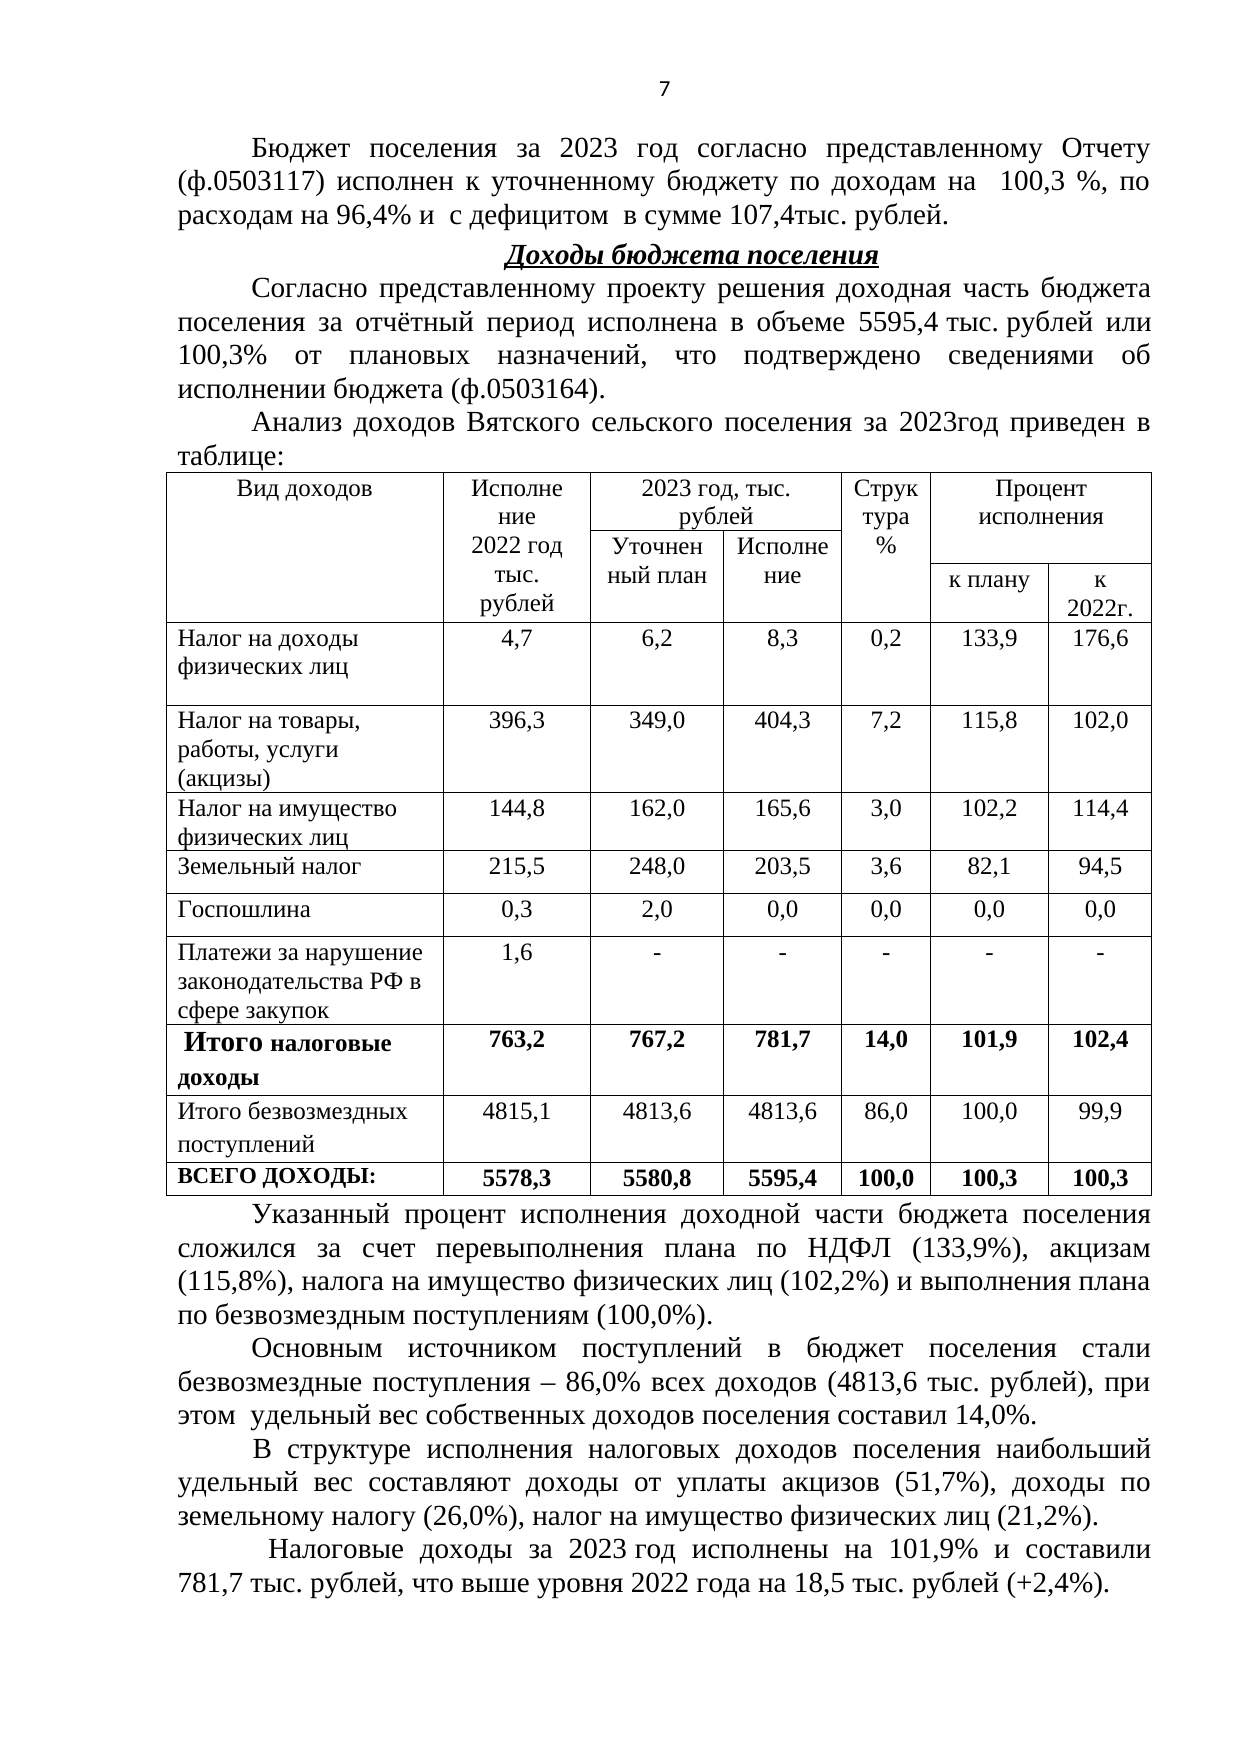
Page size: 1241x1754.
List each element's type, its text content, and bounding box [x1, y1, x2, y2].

table_cell 165,6 [724, 793, 841, 850]
table_cell Уточнен ный план [591, 531, 723, 622]
table_cell 0,3 [444, 894, 590, 936]
text Налоговые доходы за 2023 год исполнены на 101,9% и составили 781,7 тыс. рублей, что выше уровня 2022 года на 18,5 тыс. рублей (+2,4%). [177, 1532, 1152, 1599]
table_cell 115,8 [931, 706, 1048, 792]
table_cell 1,6 [444, 937, 590, 1023]
table_cell 7,2 [842, 706, 930, 792]
text Анализ доходов Вятского сельского поселения за 2023год приведен в таблице: [177, 404, 1152, 472]
table_header Процент исполнения [931, 473, 1151, 563]
table_cell 0,0 [842, 894, 930, 936]
text Указанный процент исполнения доходной части бюджета поселения сложился за счет перевыполнения плана по НДФЛ (133,9%), акцизам (115,8%), налога на имущество физических лиц (102,2%) и выполнения плана по безвозмездным поступлениям (100,0%). [177, 1196, 1152, 1330]
table_cell - [931, 937, 1048, 1023]
table_cell 404,3 [724, 706, 841, 792]
table_cell Налог на имущество физических лиц [167, 793, 443, 850]
table_cell 396,3 [444, 706, 590, 792]
table_cell Итого налоговые доходы [167, 1025, 443, 1095]
table_header Исполне ние 2022 год тыс. рублей [444, 473, 590, 622]
table_cell 4813,6 [724, 1096, 841, 1162]
table_cell [1049, 675, 1151, 704]
table_cell - [724, 937, 841, 1023]
table_cell Исполнение [724, 531, 841, 622]
table_cell 2,0 [591, 894, 723, 936]
table_cell 0,2 [842, 623, 930, 704]
table_cell 176,6 [1049, 623, 1151, 675]
table_cell 133,9 [931, 623, 1048, 675]
table_cell 8,3 [724, 623, 841, 704]
table_cell Налог на товары, работы, услуги (акцизы) [167, 706, 443, 792]
table_cell 6,2 [591, 623, 723, 704]
table_header 2023 год, тыс. рублей [591, 473, 841, 530]
table_cell 82,1 [931, 851, 1048, 893]
table_cell 101,9 [931, 1025, 1048, 1095]
table_cell Налог на доходы физических лиц [167, 623, 443, 704]
table_cell к 2022г. [1049, 564, 1151, 622]
table_cell 14,0 [842, 1025, 930, 1095]
table_cell 5580,8 [591, 1163, 723, 1195]
table_cell Земельный налог [167, 851, 443, 893]
table_cell 4815,1 [444, 1096, 590, 1162]
table_header Вид доходов [167, 473, 443, 622]
table_cell 767,2 [591, 1025, 723, 1095]
table_cell - [842, 937, 930, 1023]
table_cell 781,7 [724, 1025, 841, 1095]
table_cell 144,8 [444, 793, 590, 850]
text Согласно представленному проекту решения доходная часть бюджета поселения за отчётный период исполнена в объеме 5595,4 тыс. рублей или 100,3% от плановых назначений, что подтверждено сведениями об исполнении бюджета (ф.0503164). [177, 270, 1152, 404]
table_cell 99,9 [1049, 1096, 1151, 1162]
table_cell 100,0 [931, 1096, 1048, 1162]
table_cell 102,2 [931, 793, 1048, 850]
table_cell 5578,3 [444, 1163, 590, 1195]
table_cell 4,7 [444, 623, 590, 704]
table_header Струк тура % [842, 473, 930, 622]
table_cell Госпошлина [167, 894, 443, 936]
table_cell Платежи за нарушение законодательства РФ в сфере закупок [167, 937, 443, 1023]
table_cell к плану [931, 564, 1048, 622]
text Основным источником поступлений в бюджет поселения стали безвозмездные поступления – 86,0% всех доходов (4813,6 тыс. рублей), при этом удельный вес собственных доходов поселения составил 14,0%. [177, 1330, 1152, 1431]
table_cell 0,0 [1049, 894, 1151, 936]
table_cell 86,0 [842, 1096, 930, 1162]
table_cell [931, 675, 1048, 704]
table_cell ВСЕГО ДОХОДЫ: [167, 1163, 443, 1195]
table_cell 100,3 [1049, 1163, 1151, 1195]
table_cell 102,4 [1049, 1025, 1151, 1095]
text Доходы бюджета поселения [177, 237, 1152, 270]
table_cell 203,5 [724, 851, 841, 893]
table_cell 114,4 [1049, 793, 1151, 850]
table_cell 5595,4 [724, 1163, 841, 1195]
table_cell 162,0 [591, 793, 723, 850]
table_cell 215,5 [444, 851, 590, 893]
table_cell 3,0 [842, 793, 930, 850]
table_cell 0,0 [931, 894, 1048, 936]
table_cell 4813,6 [591, 1096, 723, 1162]
table_cell 100,3 [931, 1163, 1048, 1195]
table_cell Итого безвозмездных поступлений [167, 1096, 443, 1162]
table_cell 248,0 [591, 851, 723, 893]
table_cell 94,5 [1049, 851, 1151, 893]
text Бюджет поселения за 2023 год согласно представленному Отчету (ф.0503117) исполнен к уточненному бюджету по доходам на 100,3 %, по расходам на 96,4% и с дефицитом в сумме 107,4тыс. рублей. [177, 130, 1152, 231]
table_cell 100,0 [842, 1163, 930, 1195]
table_cell 349,0 [591, 706, 723, 792]
text В структуре исполнения налоговых доходов поселения наибольший удельный вес составляют доходы от уплаты акцизов (51,7%), доходы по земельному налогу (26,0%), налог на имущество физических лиц (21,2%). [177, 1431, 1152, 1532]
table_cell - [591, 937, 723, 1023]
table_cell 0,0 [724, 894, 841, 936]
table_cell 763,2 [444, 1025, 590, 1095]
table_cell - [1049, 937, 1151, 1023]
table_cell 3,6 [842, 851, 930, 893]
table_cell 102,0 [1049, 706, 1151, 792]
